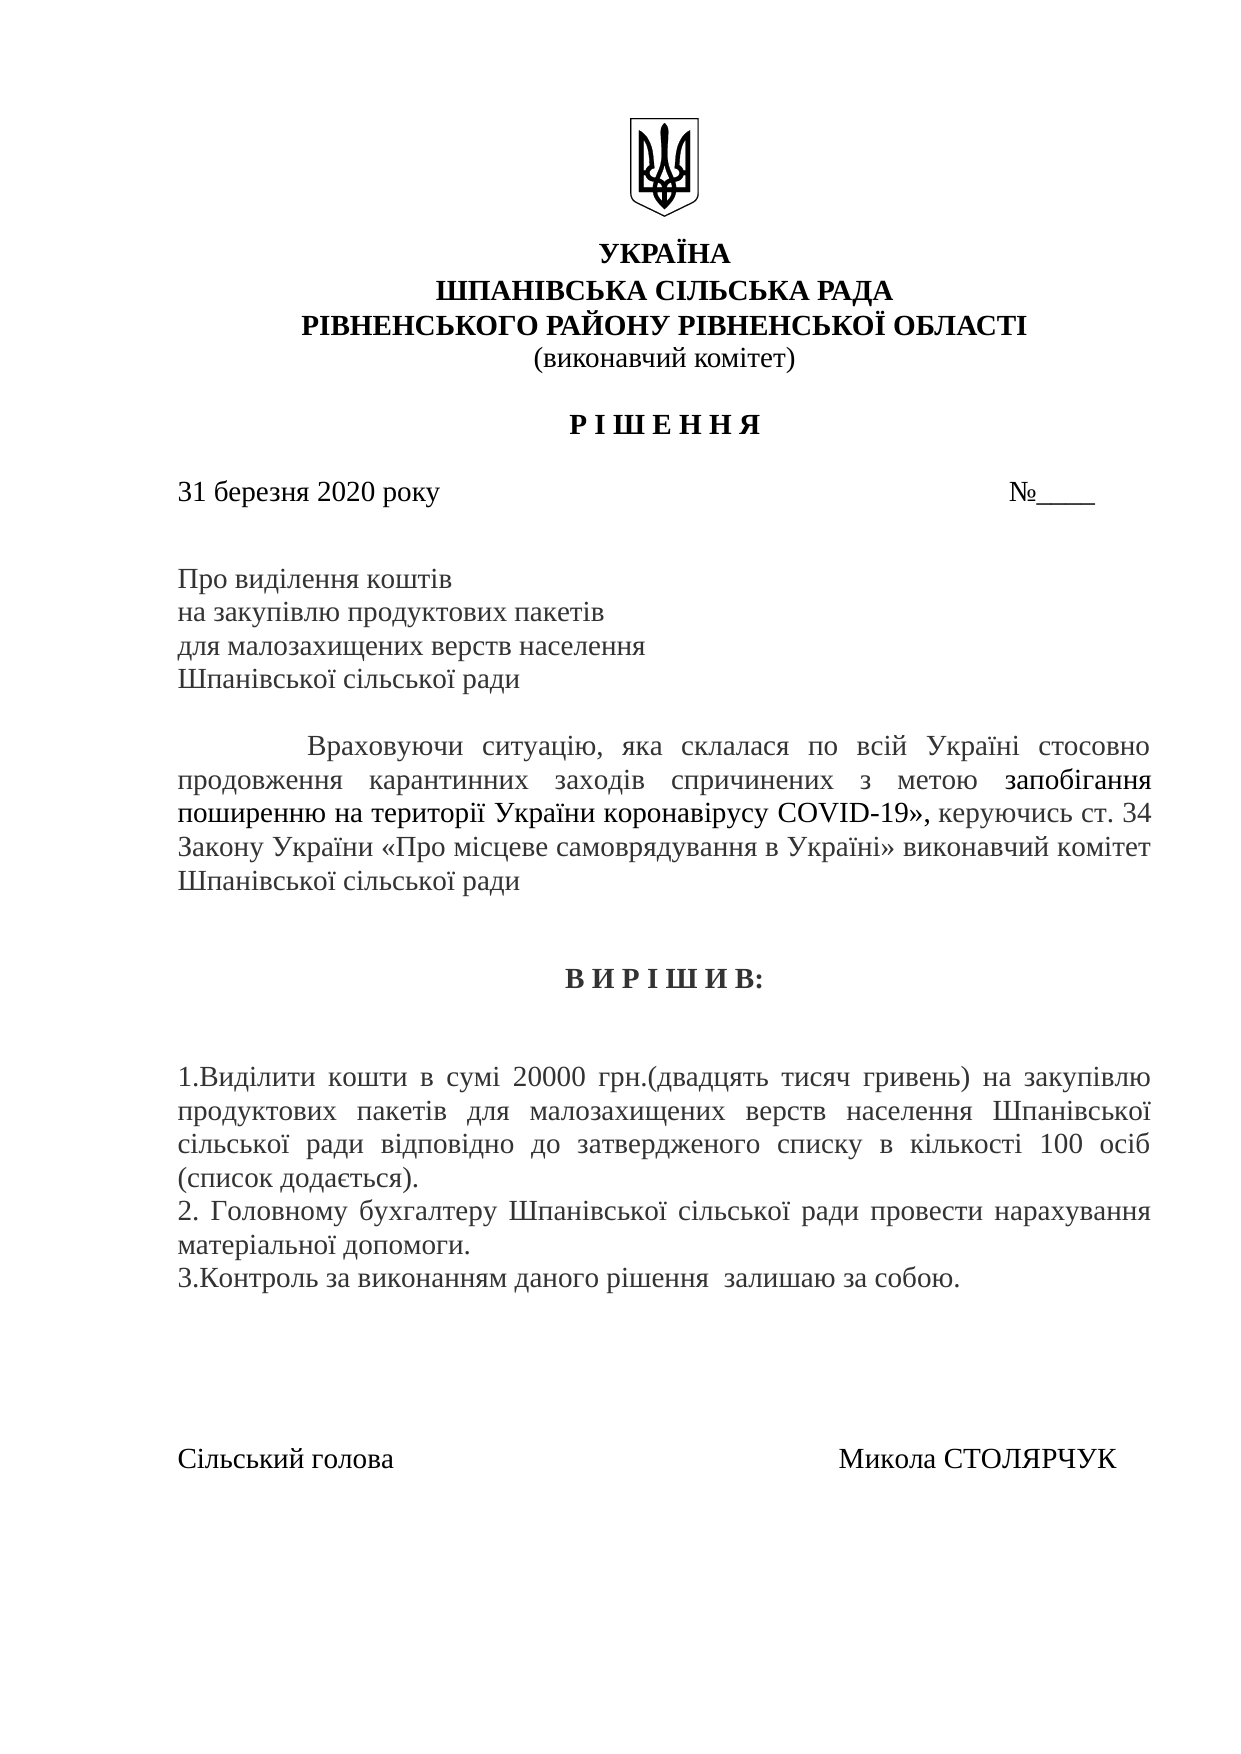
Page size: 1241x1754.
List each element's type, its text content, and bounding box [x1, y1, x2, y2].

text Сільський голова Микола СТОЛЯРЧУК [177, 1442, 1152, 1475]
text 2. Головному бухгалтеру Шпанівської сільської ради провести нарахування матеріальної допомоги. [177, 1193, 1152, 1261]
text Р І Ш Е Н Н Я [177, 407, 1152, 441]
text РІВНЕНСЬКОГО РАЙОНУ РІВНЕНСЬКОЇ ОБЛАСТІ [177, 317, 1152, 340]
text для малозахищених верств населення [177, 628, 1152, 661]
text 3.Контроль за виконанням даного рішення залишаю за собою. [177, 1261, 1152, 1294]
text 31 березня 2020 року №____ [177, 474, 1152, 508]
text на закупівлю продуктових пакетів [177, 594, 1152, 628]
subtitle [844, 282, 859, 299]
text Про виділення коштів [177, 561, 1152, 594]
text Україна [177, 236, 1152, 269]
text В И Р І Ш И В: [177, 961, 1152, 994]
text 1.Виділити кошти в сумі 20000 грн.(двадцять тисяч гривень) на закупівлю продуктових пакетів для малозахищених верств населення Шпанівської сільської ради відповідно до затвердженого списку в кількості 100 осіб (список додається). [177, 1059, 1152, 1193]
subtitle ШПАНІВСЬКА сільська рада [177, 282, 853, 305]
text Враховуючи ситуацію, яка склалася по всій Україні стосовно продовження карантинних заходів спричинених з метою запобігання поширенню на території України коронавірусу COVID-19», керуючись ст. 34 Закону України «Про місцеве самоврядування в Україні» виконавчий комітет Шпанівської сільської ради [177, 728, 1152, 896]
text Шпанівської сільської ради [177, 661, 1152, 695]
text (виконавчий комітет) [177, 340, 1152, 374]
subtitle ШПАНІВСЬКА сільська рада [871, 282, 1152, 305]
